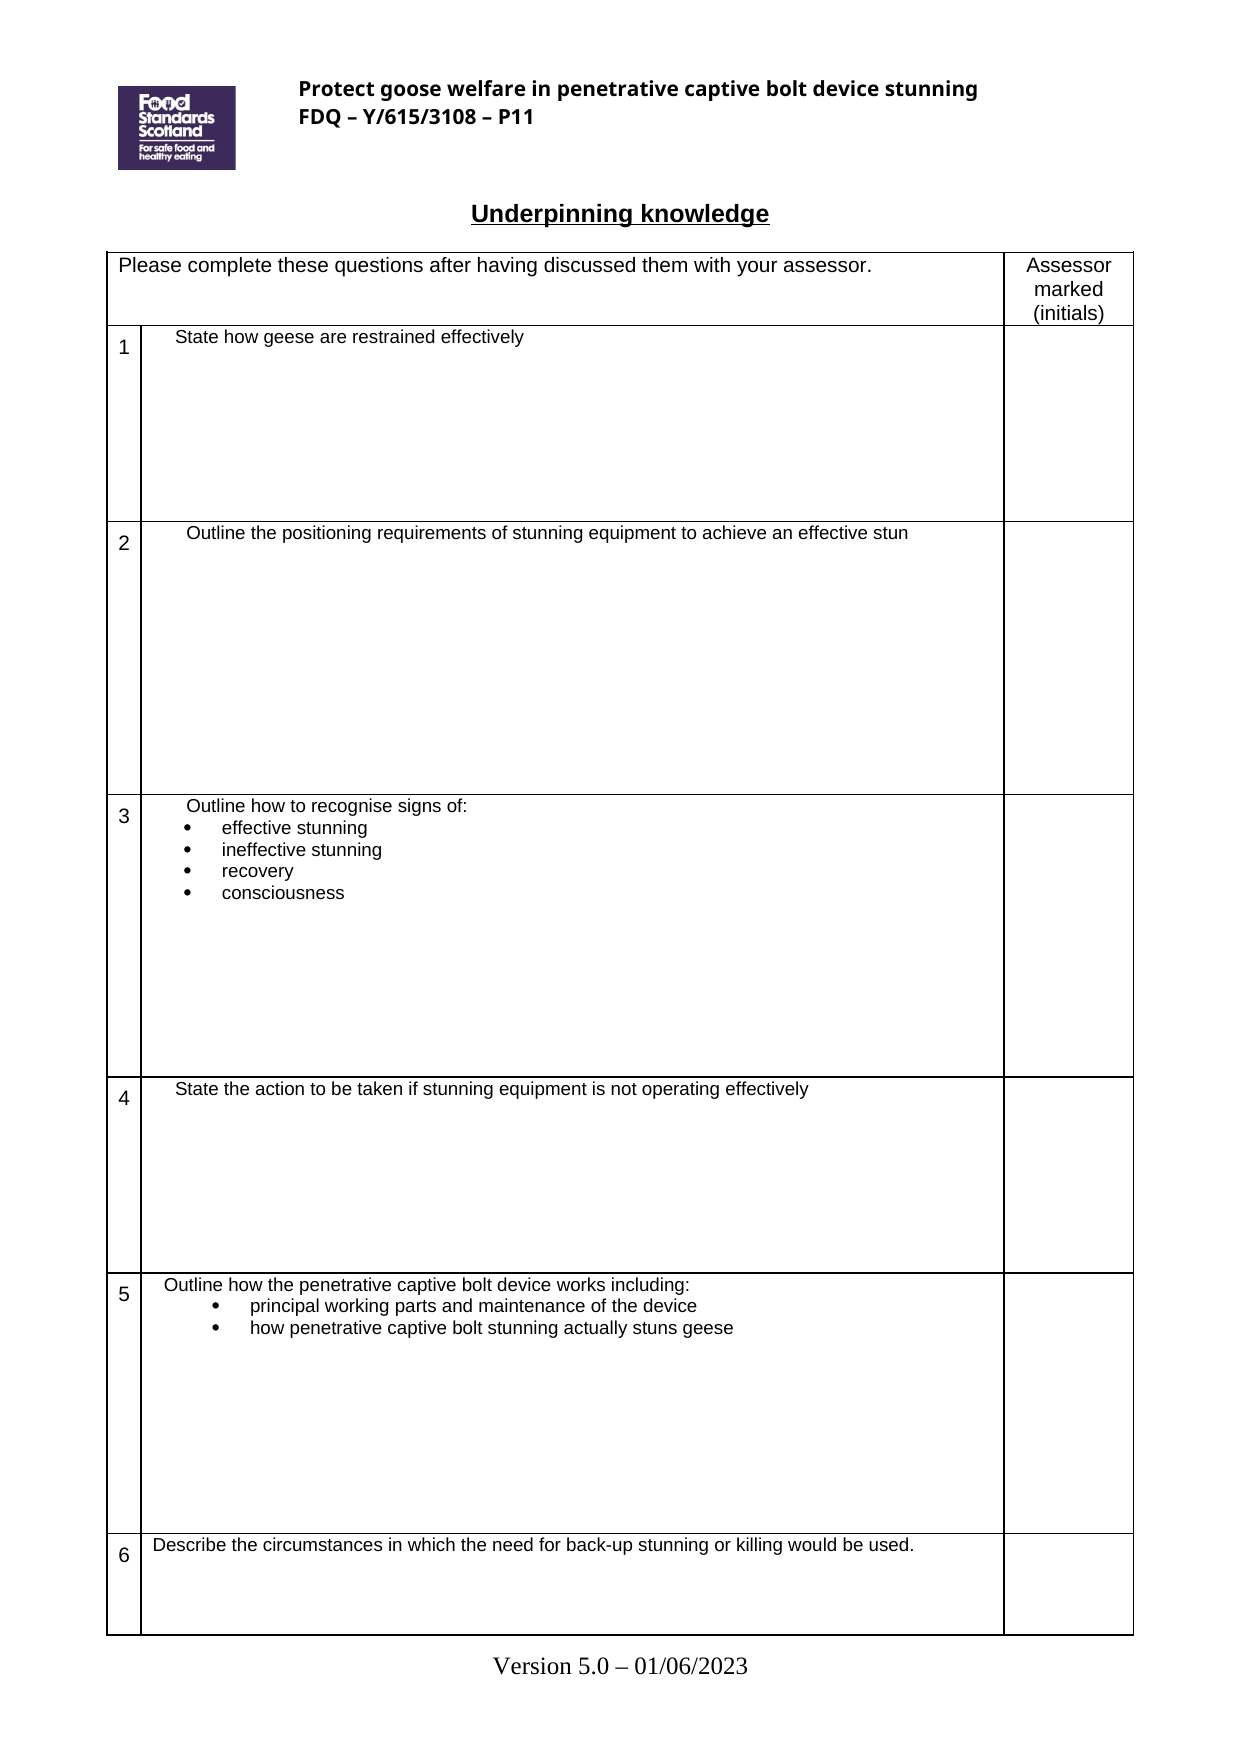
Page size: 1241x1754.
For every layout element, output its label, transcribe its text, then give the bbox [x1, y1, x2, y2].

table_cell [142, 522, 1003, 794]
table_cell 2 [108, 522, 140, 794]
table_cell 4 [108, 1078, 140, 1272]
table_cell [1005, 326, 1133, 521]
table_cell 5 [108, 1274, 140, 1533]
table_cell [1005, 1274, 1133, 1533]
table_cell [1005, 1534, 1133, 1634]
table_cell Describe the circumstances in which the need for back-up stunning or killing would be used. [142, 1534, 1003, 1634]
picture [118, 86, 236, 170]
table_header Assessor marked (initials) [1005, 253, 1133, 325]
table_cell [142, 326, 1003, 521]
table_cell [1005, 522, 1133, 794]
table_cell [1005, 1078, 1133, 1272]
table_cell [142, 1078, 1003, 1272]
text Underpinning knowledge [118, 199, 1122, 227]
table_cell [142, 795, 1003, 1076]
table_cell 1 [108, 326, 140, 521]
table_header Please complete these questions after having discussed them with your assessor. [108, 253, 1003, 325]
table_cell [1005, 795, 1133, 1076]
table_cell [142, 1274, 1003, 1533]
table_cell 6 [108, 1534, 140, 1634]
table_cell 3 [108, 795, 140, 1076]
